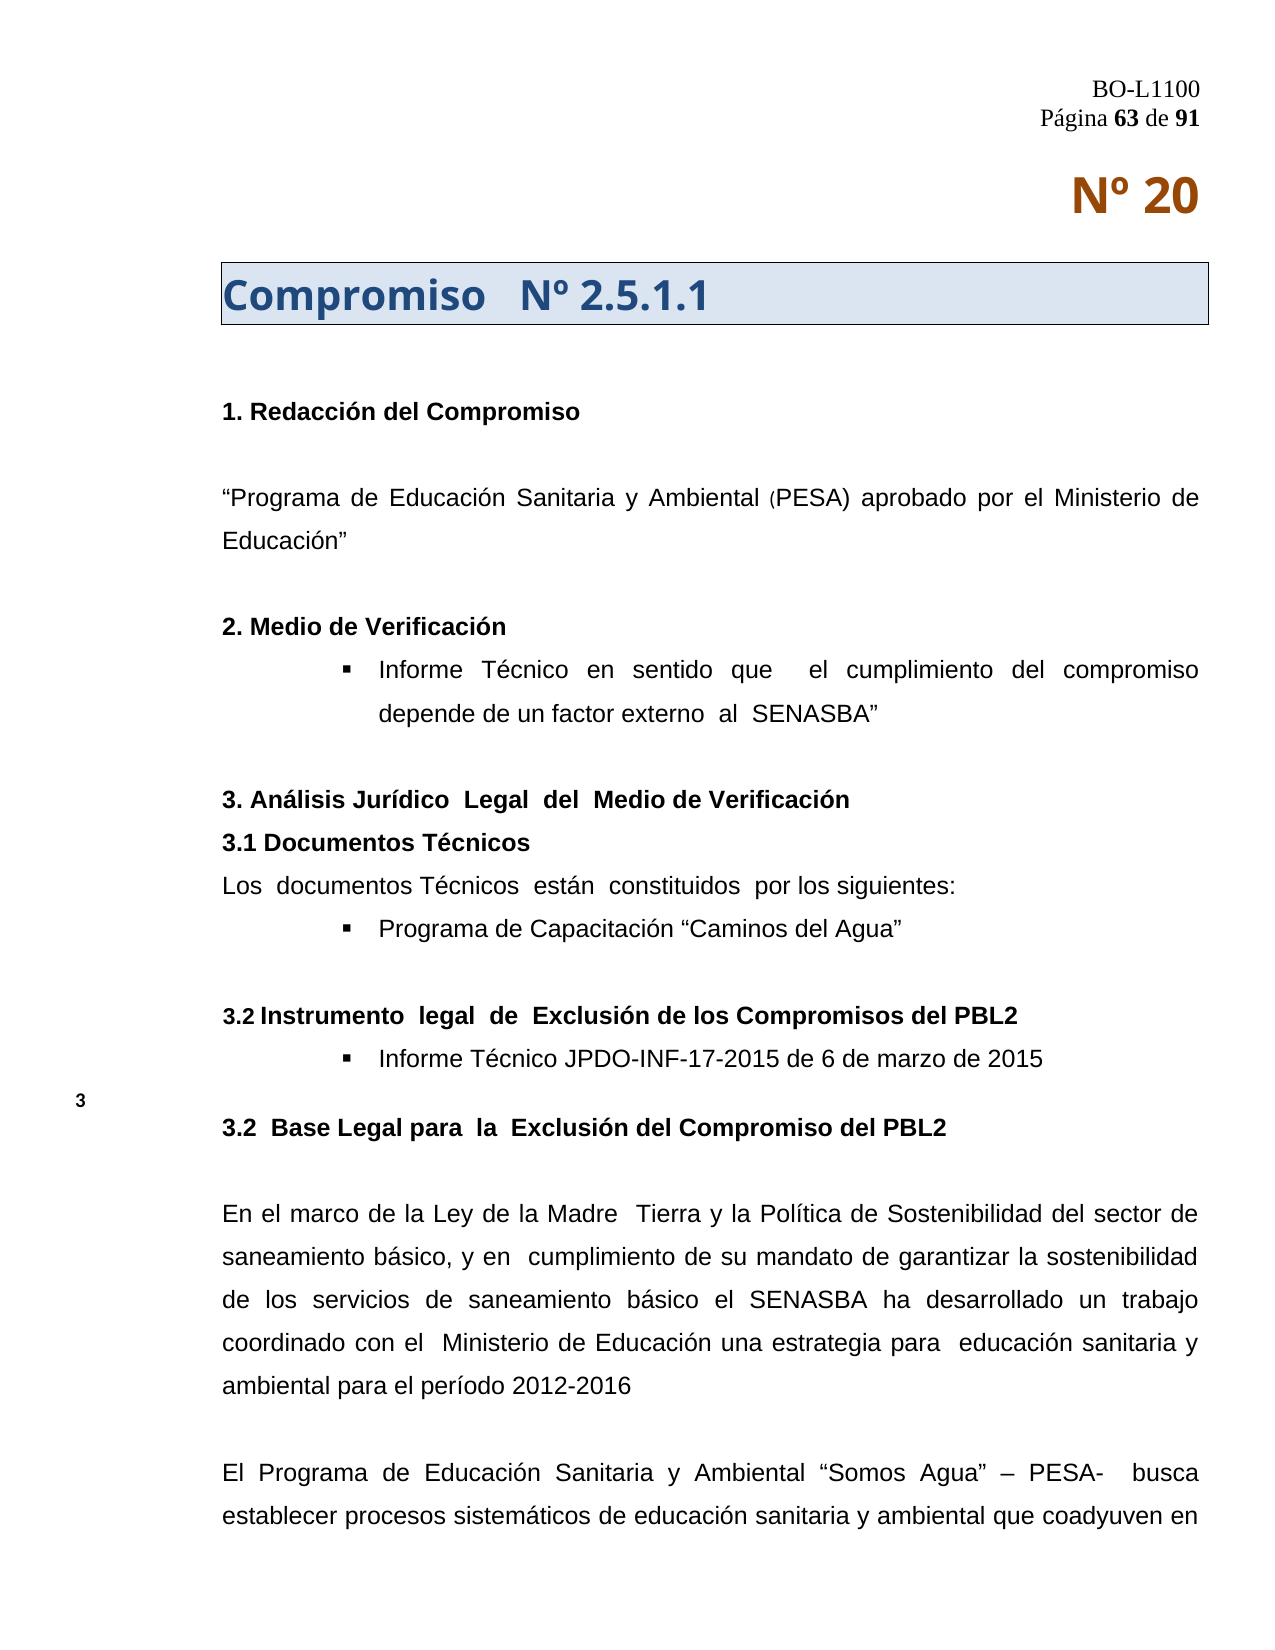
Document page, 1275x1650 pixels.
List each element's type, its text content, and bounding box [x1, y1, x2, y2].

text Compromiso Nº 2.5.1.1 [222, 263, 1208, 324]
list Instrumento legal de Exclusión de los Compromisos del PBL2 [223, 1001, 1200, 1029]
text 3.2 Base Legal para la Exclusión del Compromiso del PBL2 [222, 1112, 1200, 1141]
text 2. Medio de Verificación [222, 612, 1200, 641]
text 3. Análisis Jurídico Legal del Medio de Verificación [222, 785, 1200, 814]
text Los documentos Técnicos están constituidos por los siguientes: [222, 871, 1200, 900]
list Informe Técnico en sentido que el cumplimiento del compromiso depende de un factor externo al SENASBA” [341, 656, 1200, 727]
text 1. Redacción del Compromiso [222, 397, 1200, 426]
list Informe Técnico JPDO-INF-17-2015 de 6 de marzo de 2015 [341, 1044, 1200, 1073]
text Nº 20 [222, 160, 1200, 228]
list Programa de Capacitación “Caminos del Agua” [341, 914, 1200, 943]
text “Programa de Educación Sanitaria y Ambiental (PESA) aprobado por el Ministerio de Educación” [222, 483, 1200, 555]
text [222, 1457, 1200, 1529]
text 3.1 Documentos Técnicos [222, 828, 1200, 857]
text En el marco de la Ley de la Madre Tierra y la Política de Sostenibilidad del sector de saneamiento básico, y en cumplimiento de su mandato de garantizar la sostenibilidad de los servicios de saneamiento básico el SENASBA ha desarrollado un trabajo coordinado con el Ministerio de Educación una estrategia para educación sanitaria y ambiental para el período 2012-2016 [222, 1199, 1200, 1400]
